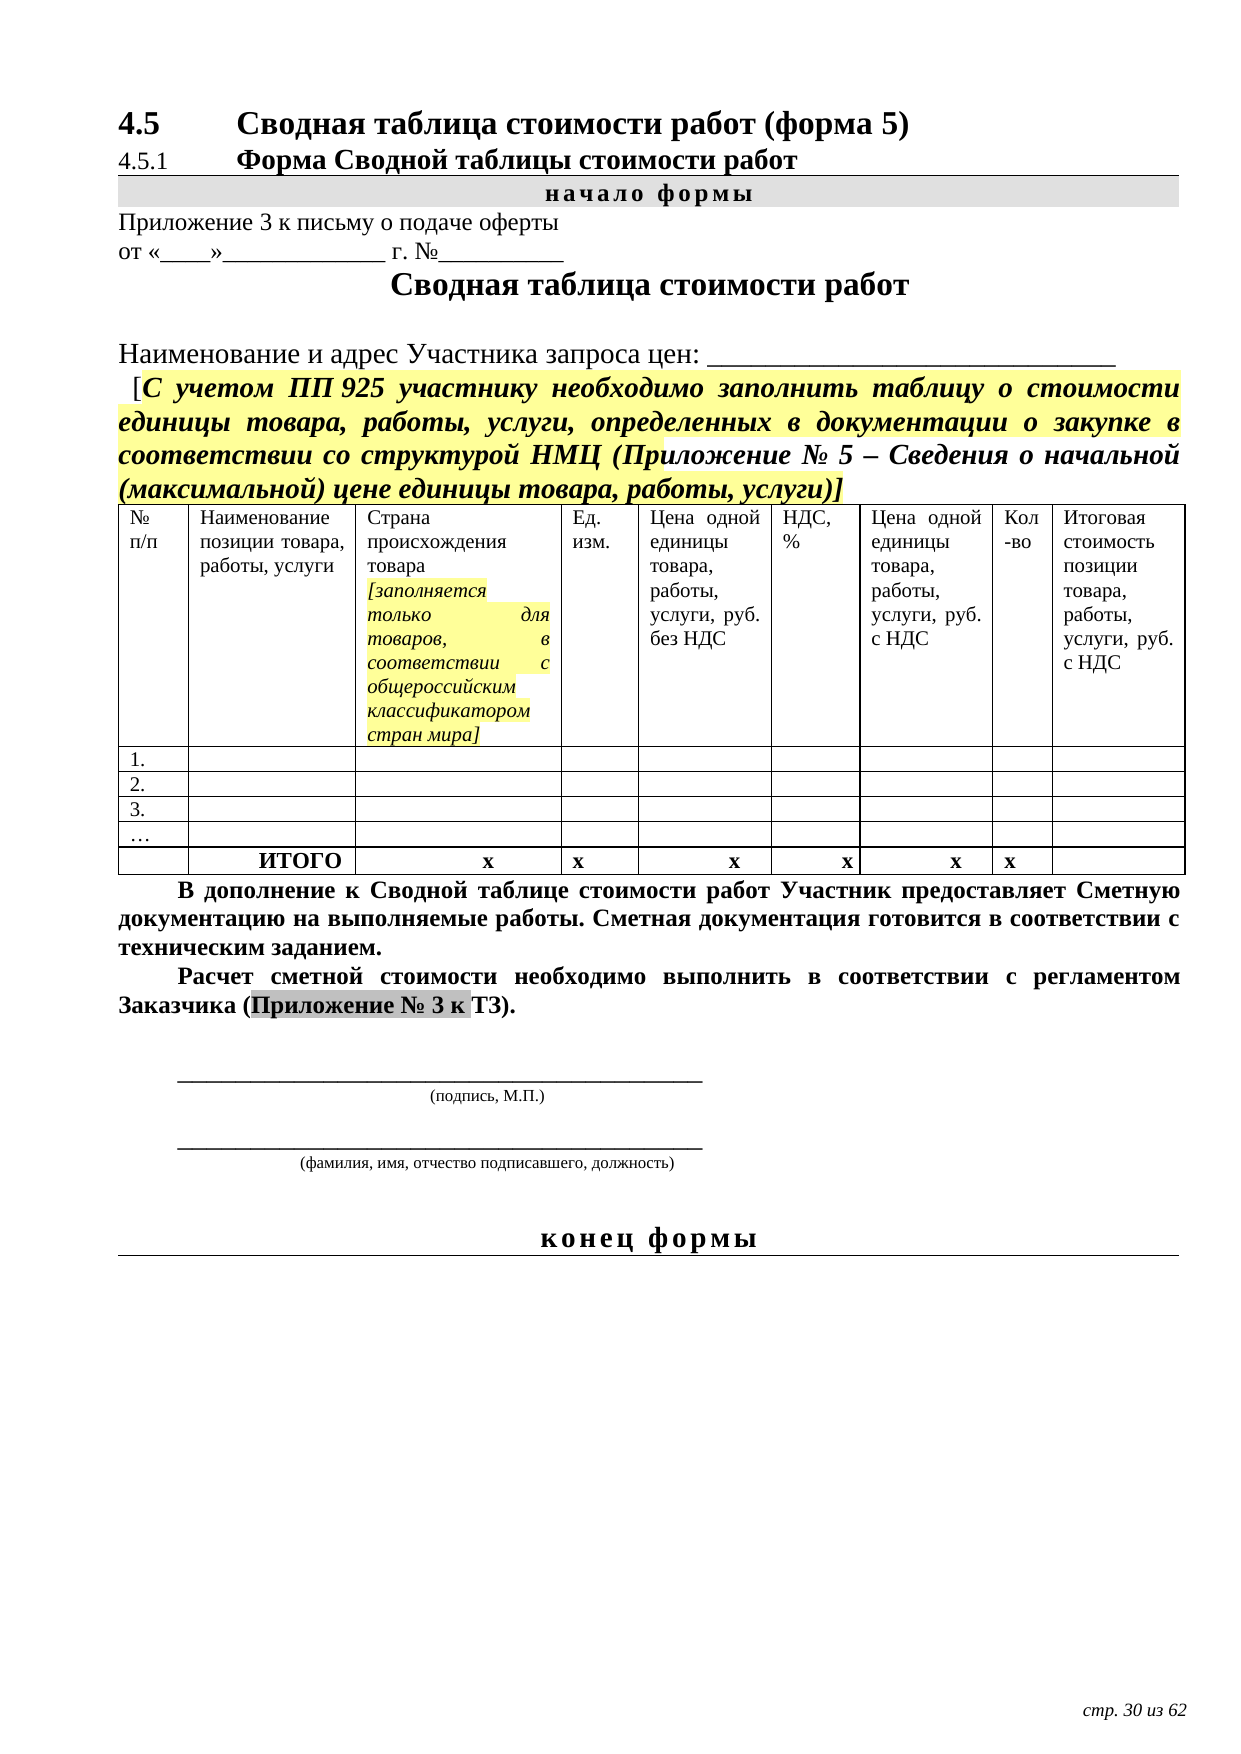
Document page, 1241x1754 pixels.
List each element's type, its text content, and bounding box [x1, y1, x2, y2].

table_cell [1053, 822, 1184, 846]
table_cell [356, 797, 561, 821]
table_cell [562, 797, 638, 821]
table_cell [1053, 797, 1184, 821]
text ____________________________________ [118, 1052, 1181, 1086]
table_header Итоговая стоимость позиции товара, работы, услуги, руб. с НДС [1053, 505, 1184, 746]
text Сводная таблица стоимости работ [118, 265, 1181, 303]
table_cell 1. [119, 747, 188, 771]
table_cell [1053, 747, 1184, 771]
text В дополнение к Сводной таблице стоимости работ Участник предоставляет Сметную документацию на выполняемые работы. Сметная документация готовится в соответствии с техническим заданием. [118, 875, 1181, 961]
text (фамилия, имя, отчество подписавшего, должность) [118, 1153, 797, 1186]
table_cell … [119, 822, 188, 846]
table_cell х [356, 848, 561, 874]
table_cell [639, 797, 771, 821]
table_header Цена одной единицы товара, работы, услуги, руб. с НДС [861, 505, 992, 746]
table_header НДС, % [772, 505, 859, 746]
table_cell х [861, 848, 992, 874]
table_cell [189, 772, 355, 796]
table_cell 3. [119, 797, 188, 821]
text Наименование и адрес Участника запроса цен: ____________________________ [118, 337, 1181, 370]
table_cell [356, 772, 561, 796]
table_cell [772, 747, 859, 771]
table_cell [562, 772, 638, 796]
table_cell [861, 747, 992, 771]
table_cell 2. [119, 772, 188, 796]
table_cell х [993, 848, 1052, 874]
table_cell х [562, 848, 638, 874]
text [С учетом ПП 925 участнику необходимо заполнить таблицу о стоимости единицы товара, работы, услуги, определенных в документации о закупке в соответствии со структурой НМЦ (Приложение № 5 – Сведения о начальной (максимальной) цене единицы товара, работы, услуги)] [664, 437, 1181, 504]
table_cell х [639, 848, 771, 874]
table_cell [861, 772, 992, 796]
table_cell [639, 822, 771, 846]
table_cell [562, 747, 638, 771]
table_cell [861, 797, 992, 821]
table_cell [639, 772, 771, 796]
table_header Цена одной единицы товара, работы, услуги, руб. без НДС [639, 505, 771, 746]
table_cell ИТОГО [189, 848, 355, 874]
table_cell [356, 822, 561, 846]
table_cell [562, 822, 638, 846]
table_header Ед. изм. [562, 505, 638, 746]
table_header № п/п [119, 505, 188, 746]
text начало формы [118, 176, 1179, 207]
table_header Кол-во [993, 505, 1052, 746]
text Приложение 3 к письму о подаче оферты от «____»_____________ г. №__________ [118, 207, 1181, 265]
text Форма Сводной таблицы стоимости работ [118, 142, 1181, 175]
table_cell [1053, 772, 1184, 796]
table_cell [993, 747, 1052, 771]
table_cell [189, 822, 355, 846]
table_cell [356, 747, 561, 771]
table_cell [772, 797, 859, 821]
table_cell [189, 797, 355, 821]
table_cell [993, 822, 1052, 846]
table_cell [772, 822, 859, 846]
text Расчет сметной стоимости необходимо выполнить в соответствии с регламентом Заказчика (Приложение № 3 к ТЗ). [118, 961, 1181, 1018]
table_cell [1053, 848, 1184, 874]
table_cell [993, 797, 1052, 821]
text ____________________________________ [118, 1119, 1181, 1153]
table_header Наименование позиции товара, работы, услуги [189, 505, 355, 746]
table_cell [639, 747, 771, 771]
table_cell [189, 747, 355, 771]
table_header Страна происхождения товара [заполняется только для товаров, в соответствии с общероссийским классификатором стран мира] [356, 505, 561, 746]
table_cell [993, 772, 1052, 796]
table_cell [861, 822, 992, 846]
text конец формы [118, 1220, 1179, 1255]
text (подпись, М.П.) [118, 1086, 797, 1119]
table_cell х [772, 848, 859, 874]
table_cell [119, 848, 188, 874]
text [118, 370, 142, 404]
table_cell [772, 772, 859, 796]
